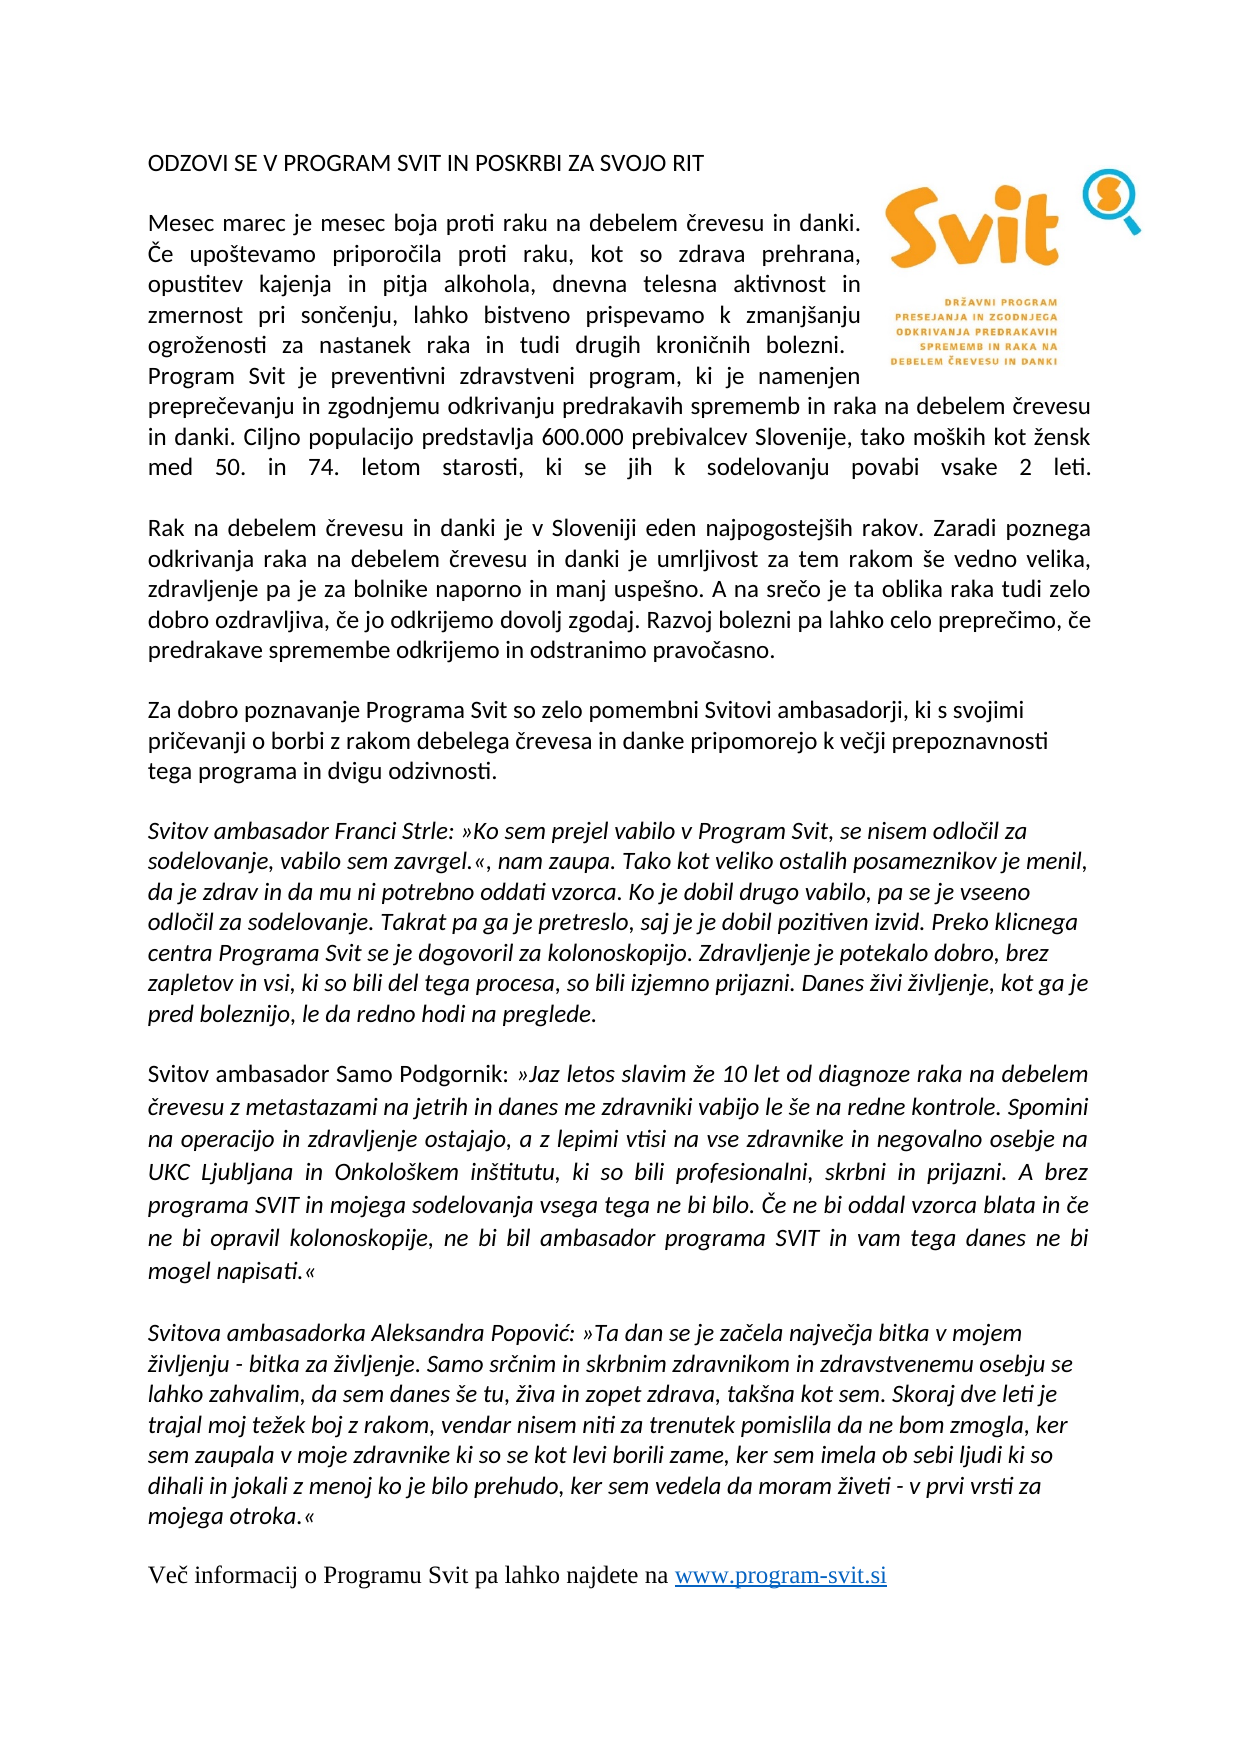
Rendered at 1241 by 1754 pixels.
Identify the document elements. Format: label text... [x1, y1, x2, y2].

text Za dobro poznavanje Programa Svit so zelo pomembni Svitovi ambasadorji, ki s svojimi pričevanji o borbi z rakom debelega črevesa in danke pripomorejo k večji prepoznavnosti tega programa in dvigu odzivnosti. [148, 694, 1093, 786]
text Svitov ambasador Franci Strle: »Ko sem prejel vabilo v Program Svit, se nisem odločil za sodelovanje, vabilo sem zavrgel.«, nam zaupa. Tako kot veliko ostalih posameznikov je menil, da je zdrav in da mu ni potrebno oddati vzorca. Ko je dobil drugo vabilo, pa se je vseeno odločil za sodelovanje. Takrat pa ga je pretreslo, saj je je dobil pozitiven izvid. Preko klicnega centra Programa Svit se je dogovoril za kolonoskopijo. Zdravljenje je potekalo dobro, brez zapletov in vsi, ki so bili del tega procesa, so bili izjemno prijazni. Danes živi življenje, kot ga je pred boleznijo, le da redno hodi na preglede. [148, 815, 1093, 1029]
picture [879, 165, 1145, 366]
text ODZOVI SE V PROGRAM SVIT IN POSKRBI ZA SVOJO RIT [148, 148, 1093, 178]
text Mesec marec je mesec boja proti raku na debelem črevesu in danki. Če upoštevamo priporočila proti raku, kot so zdrava prehrana, opustitev kajenja in pitja alkohola, dnevna telesna aktivnost in zmernost pri sončenju, lahko bistveno prispevamo k zmanjšanju ogroženosti za nastanek raka in tudi drugih kroničnih bolezni. Program Svit je preventivni zdravstveni program, ki je namenjen preprečevanju in zgodnjemu odkrivanju predrakavih sprememb in raka na debelem črevesu in danki. Ciljno populacijo predstavlja 600.000 prebivalcev Slovenije, tako moških kot žensk med 50. in 74. letom starosti, ki se jih k sodelovanju povabi vsake 2 leti. Rak na debelem črevesu in danki je v Sloveniji eden najpogostejših rakov. Zaradi poznega odkrivanja raka na debelem črevesu in danki je umrljivost za tem rakom še vedno velika, zdravljenje pa je za bolnike naporno in manj uspešno. A na srečo je ta oblika raka tudi zelo dobro ozdravljiva, če jo odkrijemo dovolj zgodaj. Razvoj bolezni pa lahko celo preprečimo, če predrakave spremembe odkrijemo in odstranimo pravočasno. [148, 207, 1093, 665]
text Svitov ambasador Samo Podgornik: »Jaz letos slavim že 10 let od diagnoze raka na debelem črevesu z metastazami na jetrih in danes me zdravniki vabijo le še na redne kontrole. Spomini na operacijo in zdravljenje ostajajo, a z lepimi vtisi na vse zdravnike in negovalno osebje na UKC Ljubljana in Onkološkem inštitutu, ki so bili profesionalni, skrbni in prijazni. A brez programa SVIT in mojega sodelovanja vsega tega ne bi bilo. Če ne bi oddal vzorca blata in če ne bi opravil kolonoskopije, ne bi bil ambasador programa SVIT in vam tega danes ne bi mogel napisati.« [148, 1058, 1093, 1286]
text Svitova ambasadorka Aleksandra Popović: »Ta dan se je začela največja bitka v mojem življenju - bitka za življenje. Samo srčnim in skrbnim zdravnikom in zdravstvenemu osebju se lahko zahvalim, da sem danes še tu, živa in zopet zdrava, takšna kot sem. Skoraj dve leti je trajal moj težek boj z rakom, vendar nisem niti za trenutek pomislila da ne bom zmogla, ker sem zaupala v moje zdravnike ki so se kot levi borili zame, ker sem imela ob sebi ljudi ki so dihali in jokali z menoj ko je bilo prehudo, ker sem vedela da moram živeti - v prvi vrsti za mojega otroka.« [148, 1317, 1093, 1531]
text Več informacij o Programu Svit pa lahko najdete na www.program-svit.si [148, 1560, 1093, 1589]
